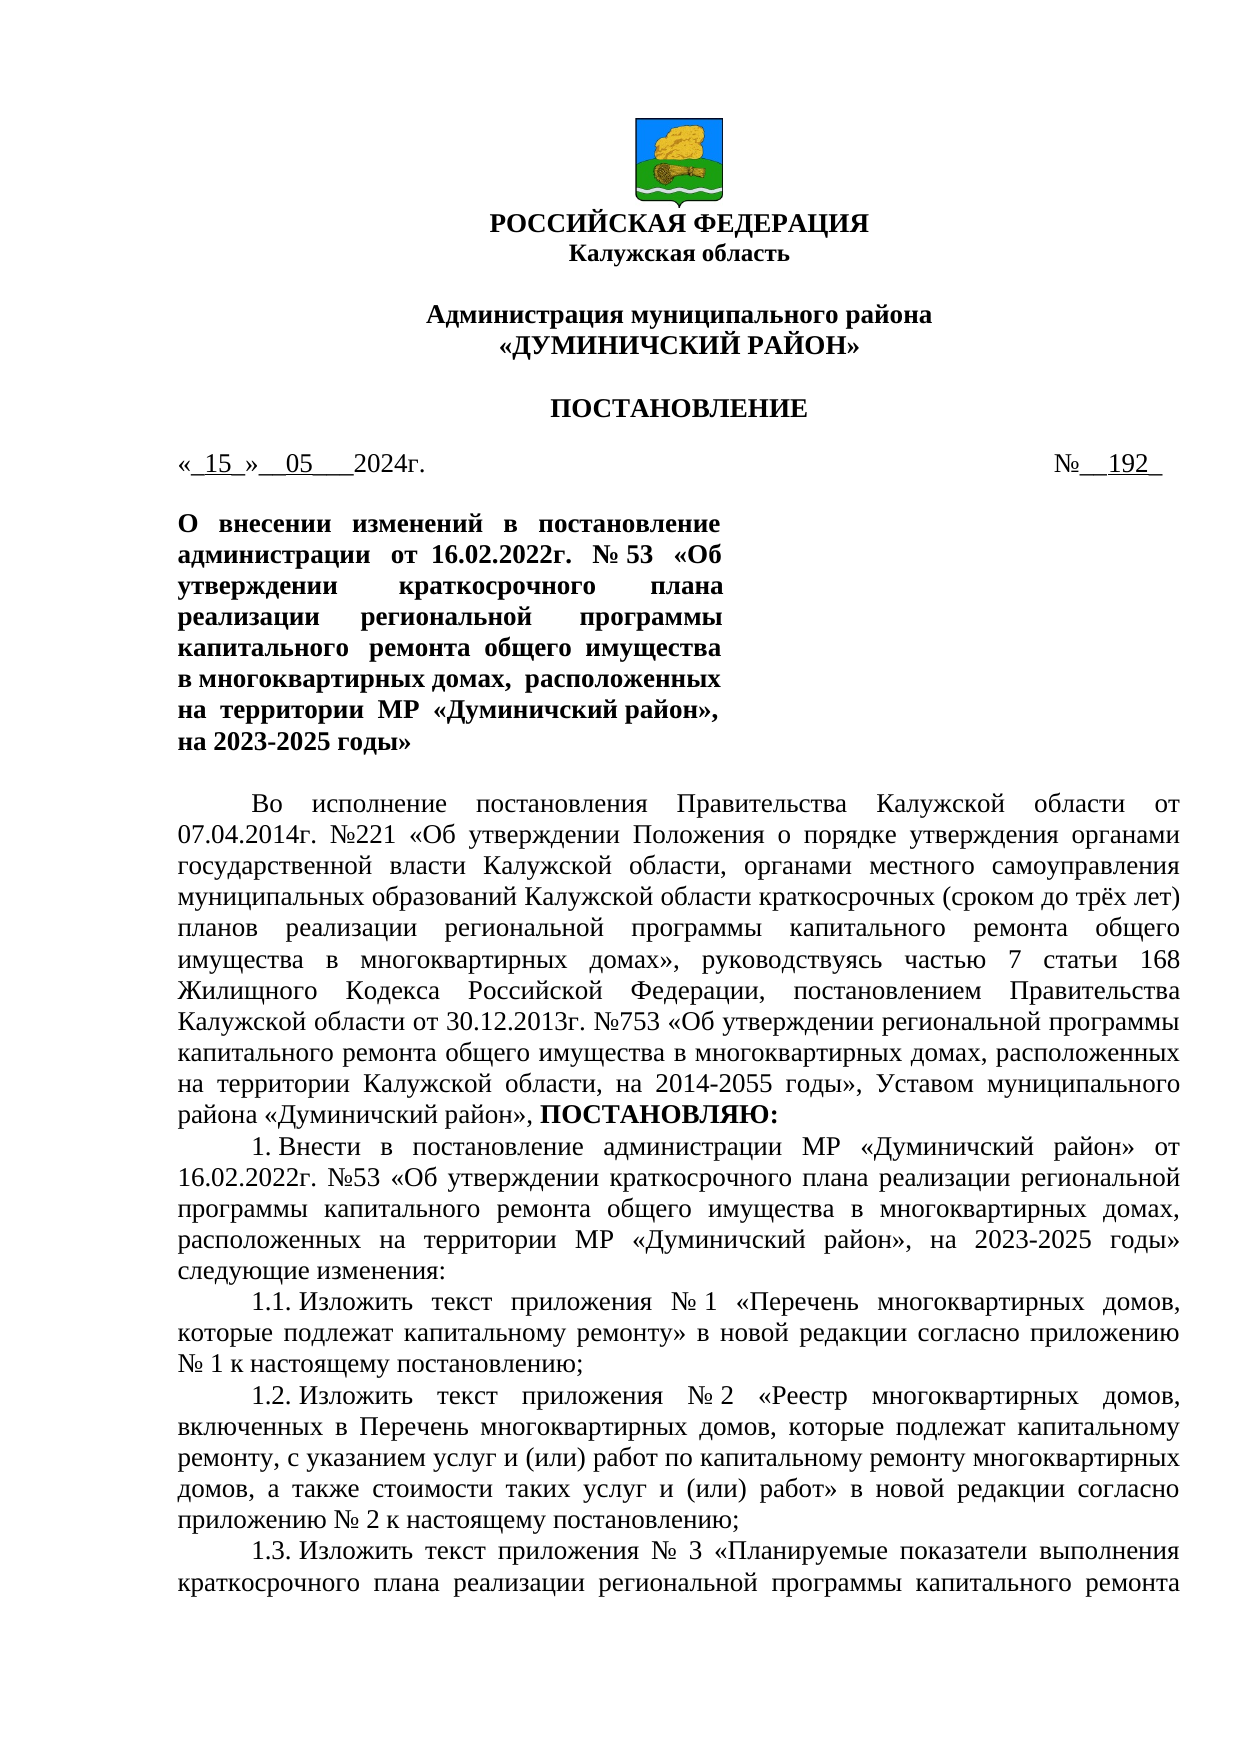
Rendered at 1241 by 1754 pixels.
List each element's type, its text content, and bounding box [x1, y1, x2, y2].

text администрации от 16.02.2022г. № 53 «Об [177, 538, 1181, 569]
title Администрация муниципального района [177, 298, 1181, 329]
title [177, 1534, 1181, 1597]
title Калужская область [177, 238, 1181, 267]
text на 2023-2025 годы» [177, 725, 1181, 756]
title «ДУМИНИЧСКИЙ РАЙОН» [177, 329, 1181, 361]
title 1.1. Изложить текст приложения № 1 «Перечень многоквартирных домов, которые подлежат капитальному ремонту» в новой редакции согласно приложению № 1 к настоящему постановлению; [177, 1285, 1181, 1379]
picture [635, 118, 723, 208]
title 1.2. Изложить текст приложения № 2 «Реестр многоквартирных домов, включенных в Перечень многоквартирных домов, которые подлежат капитальному ремонту, с указанием услуг и (или) работ по капитальному ремонту многоквартирных домов, а также стоимости таких услуг и (или) работ» в новой редакции согласно приложению № 2 к настоящему постановлению; [177, 1379, 1181, 1534]
title 1. Внести в постановление администрации МР «Думиничский район» от 16.02.2022г. №53 «Об утверждении краткосрочного плана реализации региональной программы капитального ремонта общего имущества в многоквартирных домах, расположенных на территории МР «Думиничский район», на 2023-2025 годы» следующие изменения: [177, 1129, 1181, 1285]
title ПОСТАНОВЛЕНИЕ [177, 392, 1181, 423]
title РОССИЙСКАЯ ФЕДЕРАЦИЯ [177, 207, 1181, 238]
text Во исполнение постановления Правительства Калужской области от 07.04.2014г. №221 «Об утверждении Положения о порядке утверждения органами государственной власти Калужской области, органами местного самоуправления муниципальных образований Калужской области краткосрочных (сроком до трёх лет) планов реализации региональной программы капитального ремонта общего имущества в многоквартирных домах», руководствуясь частью 7 статьи 168 Жилищного Кодекса Российской Федерации, постановлением Правительства Калужской области от 30.12.2013г. №753 «Об утверждении региональной программы капитального ремонта общего имущества в многоквартирных домах, расположенных на территории Калужской области, на 2014-2055 годы», Уставом муниципального района «Думиничский район», ПОСТАНОВЛЯЮ: [177, 787, 1181, 1129]
text О внесении изменений в постановление [177, 507, 1181, 538]
text капитального ремонта общего имущества [177, 631, 1181, 662]
title «_15_»__05___2024г. №__192_ [177, 447, 1181, 478]
text в многоквартирных домах, расположенных [177, 662, 1181, 693]
text утверждении краткосрочного плана [177, 569, 1181, 600]
text реализации региональной программы [177, 600, 1181, 631]
text на территории МР «Думиничский район», [177, 693, 1181, 725]
